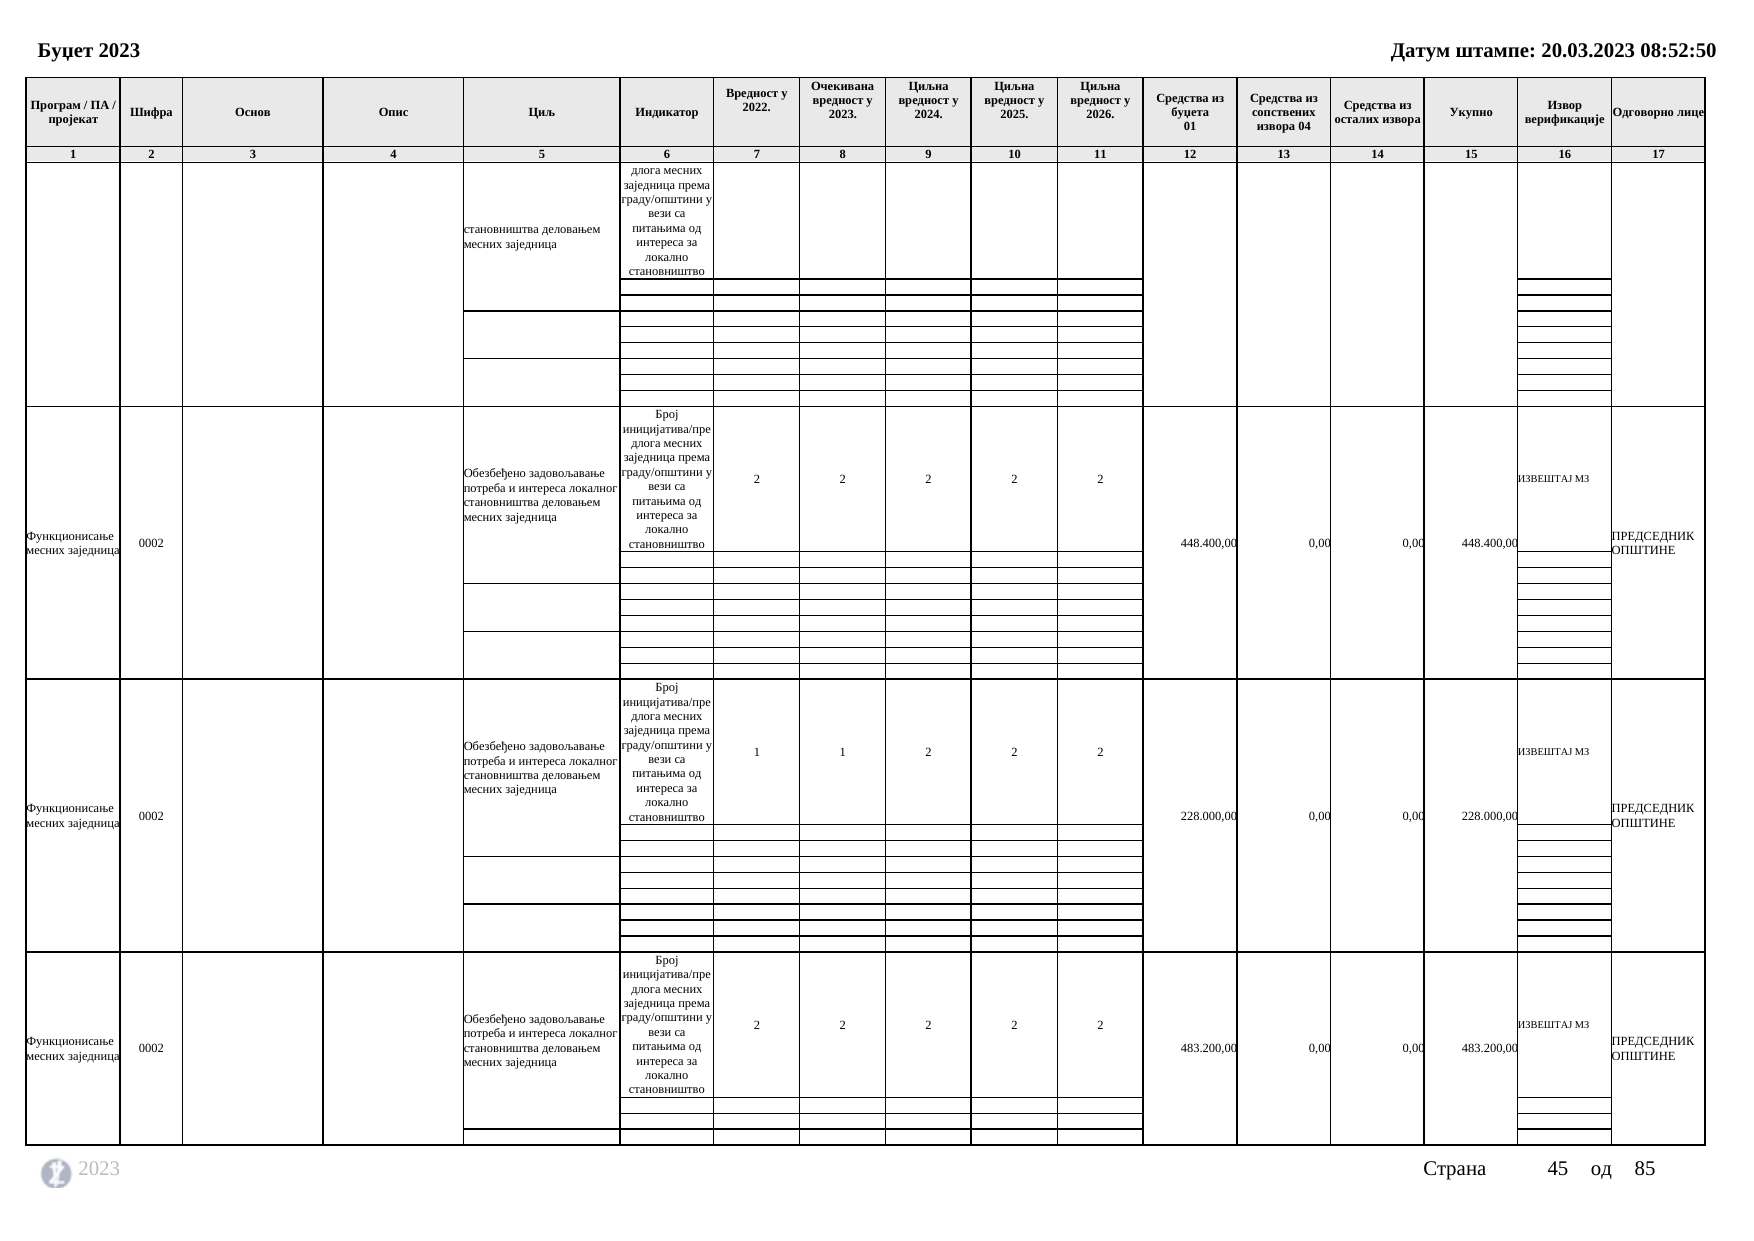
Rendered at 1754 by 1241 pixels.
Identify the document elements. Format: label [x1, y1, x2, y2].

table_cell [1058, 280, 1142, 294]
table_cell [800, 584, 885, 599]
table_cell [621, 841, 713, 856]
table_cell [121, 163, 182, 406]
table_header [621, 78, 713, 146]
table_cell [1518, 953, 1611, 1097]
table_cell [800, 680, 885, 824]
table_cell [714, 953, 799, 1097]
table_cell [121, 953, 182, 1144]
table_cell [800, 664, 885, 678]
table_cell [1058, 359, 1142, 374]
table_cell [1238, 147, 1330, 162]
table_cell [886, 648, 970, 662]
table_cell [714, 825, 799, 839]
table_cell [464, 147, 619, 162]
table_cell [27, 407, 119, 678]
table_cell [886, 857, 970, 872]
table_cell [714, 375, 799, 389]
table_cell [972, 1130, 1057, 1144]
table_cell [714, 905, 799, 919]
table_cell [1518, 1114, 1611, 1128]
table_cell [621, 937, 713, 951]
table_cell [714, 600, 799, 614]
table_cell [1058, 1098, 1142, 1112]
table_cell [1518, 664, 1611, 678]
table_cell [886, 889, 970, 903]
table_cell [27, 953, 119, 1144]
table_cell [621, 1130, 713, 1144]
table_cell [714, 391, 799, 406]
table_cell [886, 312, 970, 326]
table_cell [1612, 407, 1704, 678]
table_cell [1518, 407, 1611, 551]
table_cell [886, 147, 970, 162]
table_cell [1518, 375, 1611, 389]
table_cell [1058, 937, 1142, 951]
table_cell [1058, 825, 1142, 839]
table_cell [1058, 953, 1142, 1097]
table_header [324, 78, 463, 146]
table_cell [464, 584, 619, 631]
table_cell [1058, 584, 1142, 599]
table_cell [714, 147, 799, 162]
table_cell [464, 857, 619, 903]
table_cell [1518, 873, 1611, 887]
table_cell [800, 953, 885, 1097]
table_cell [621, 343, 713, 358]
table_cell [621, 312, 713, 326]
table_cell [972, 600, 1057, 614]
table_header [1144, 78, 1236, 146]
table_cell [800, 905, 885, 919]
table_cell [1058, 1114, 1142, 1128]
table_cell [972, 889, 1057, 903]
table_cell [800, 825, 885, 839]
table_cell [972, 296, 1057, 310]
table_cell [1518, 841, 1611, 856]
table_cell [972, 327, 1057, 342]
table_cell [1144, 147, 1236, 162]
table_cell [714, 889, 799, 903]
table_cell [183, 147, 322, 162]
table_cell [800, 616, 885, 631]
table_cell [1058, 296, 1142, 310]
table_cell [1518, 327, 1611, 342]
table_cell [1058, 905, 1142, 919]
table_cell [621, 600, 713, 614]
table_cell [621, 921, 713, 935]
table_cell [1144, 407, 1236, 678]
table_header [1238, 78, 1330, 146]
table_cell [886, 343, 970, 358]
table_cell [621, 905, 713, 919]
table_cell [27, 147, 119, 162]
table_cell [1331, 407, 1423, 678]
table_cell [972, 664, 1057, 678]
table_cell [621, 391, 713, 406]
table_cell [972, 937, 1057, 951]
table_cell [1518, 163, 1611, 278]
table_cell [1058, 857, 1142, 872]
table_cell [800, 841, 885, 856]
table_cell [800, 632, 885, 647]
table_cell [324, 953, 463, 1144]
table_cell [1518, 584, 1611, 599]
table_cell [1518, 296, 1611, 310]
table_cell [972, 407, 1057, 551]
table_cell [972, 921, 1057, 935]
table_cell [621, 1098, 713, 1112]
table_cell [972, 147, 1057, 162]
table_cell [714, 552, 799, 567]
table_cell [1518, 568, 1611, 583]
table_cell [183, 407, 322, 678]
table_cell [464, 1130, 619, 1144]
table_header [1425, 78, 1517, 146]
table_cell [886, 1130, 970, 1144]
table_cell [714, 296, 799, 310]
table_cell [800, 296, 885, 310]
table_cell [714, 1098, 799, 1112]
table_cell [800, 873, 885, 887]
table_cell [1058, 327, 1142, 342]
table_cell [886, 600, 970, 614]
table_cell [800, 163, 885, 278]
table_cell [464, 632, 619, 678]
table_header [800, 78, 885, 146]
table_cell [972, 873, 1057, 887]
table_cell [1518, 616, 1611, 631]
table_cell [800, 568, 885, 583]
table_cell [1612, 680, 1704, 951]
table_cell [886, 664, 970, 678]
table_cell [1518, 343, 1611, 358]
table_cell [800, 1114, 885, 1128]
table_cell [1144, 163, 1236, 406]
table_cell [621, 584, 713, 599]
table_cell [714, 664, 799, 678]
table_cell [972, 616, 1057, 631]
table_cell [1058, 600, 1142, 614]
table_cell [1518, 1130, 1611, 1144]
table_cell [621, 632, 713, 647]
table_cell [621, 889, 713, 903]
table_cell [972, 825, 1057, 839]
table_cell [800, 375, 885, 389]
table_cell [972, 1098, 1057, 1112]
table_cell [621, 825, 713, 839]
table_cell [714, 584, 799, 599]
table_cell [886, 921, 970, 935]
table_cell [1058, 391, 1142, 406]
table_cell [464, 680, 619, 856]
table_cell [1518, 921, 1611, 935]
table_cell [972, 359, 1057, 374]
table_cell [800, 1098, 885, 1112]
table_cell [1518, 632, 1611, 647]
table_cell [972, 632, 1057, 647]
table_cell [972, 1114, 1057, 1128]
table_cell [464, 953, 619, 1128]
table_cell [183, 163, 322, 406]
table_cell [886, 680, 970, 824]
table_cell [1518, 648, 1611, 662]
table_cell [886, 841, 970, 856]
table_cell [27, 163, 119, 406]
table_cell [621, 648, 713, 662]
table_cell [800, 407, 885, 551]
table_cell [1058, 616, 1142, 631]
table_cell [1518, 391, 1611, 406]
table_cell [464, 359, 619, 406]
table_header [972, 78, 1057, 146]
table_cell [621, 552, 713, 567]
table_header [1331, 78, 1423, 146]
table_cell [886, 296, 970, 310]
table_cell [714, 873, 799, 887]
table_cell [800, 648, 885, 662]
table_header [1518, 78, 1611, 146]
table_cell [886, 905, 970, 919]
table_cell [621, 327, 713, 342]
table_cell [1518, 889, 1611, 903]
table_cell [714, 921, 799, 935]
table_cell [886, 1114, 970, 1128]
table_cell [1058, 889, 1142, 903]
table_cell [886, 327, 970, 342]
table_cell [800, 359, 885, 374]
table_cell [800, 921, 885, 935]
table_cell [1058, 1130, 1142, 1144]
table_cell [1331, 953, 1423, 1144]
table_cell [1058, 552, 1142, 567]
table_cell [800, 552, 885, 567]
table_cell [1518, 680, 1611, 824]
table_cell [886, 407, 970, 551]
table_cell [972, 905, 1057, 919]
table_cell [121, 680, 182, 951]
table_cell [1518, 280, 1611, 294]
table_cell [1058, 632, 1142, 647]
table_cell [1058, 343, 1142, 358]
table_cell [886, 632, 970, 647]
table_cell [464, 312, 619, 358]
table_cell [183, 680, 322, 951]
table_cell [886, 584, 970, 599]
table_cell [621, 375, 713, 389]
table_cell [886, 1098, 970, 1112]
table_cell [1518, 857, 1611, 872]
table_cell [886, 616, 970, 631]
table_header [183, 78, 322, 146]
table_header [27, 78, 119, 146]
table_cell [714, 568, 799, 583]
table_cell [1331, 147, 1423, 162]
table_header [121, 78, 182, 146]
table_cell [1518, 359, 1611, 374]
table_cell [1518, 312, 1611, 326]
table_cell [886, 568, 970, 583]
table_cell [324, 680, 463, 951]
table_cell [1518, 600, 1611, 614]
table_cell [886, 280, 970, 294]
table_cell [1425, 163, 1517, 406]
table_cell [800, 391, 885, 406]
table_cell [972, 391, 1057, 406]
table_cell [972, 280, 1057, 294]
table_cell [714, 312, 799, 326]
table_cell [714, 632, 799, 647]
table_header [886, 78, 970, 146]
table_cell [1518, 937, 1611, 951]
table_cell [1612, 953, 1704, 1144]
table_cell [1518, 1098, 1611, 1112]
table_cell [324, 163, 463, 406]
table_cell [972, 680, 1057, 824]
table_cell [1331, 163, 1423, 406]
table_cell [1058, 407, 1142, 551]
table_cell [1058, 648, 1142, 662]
picture [37, 1155, 75, 1188]
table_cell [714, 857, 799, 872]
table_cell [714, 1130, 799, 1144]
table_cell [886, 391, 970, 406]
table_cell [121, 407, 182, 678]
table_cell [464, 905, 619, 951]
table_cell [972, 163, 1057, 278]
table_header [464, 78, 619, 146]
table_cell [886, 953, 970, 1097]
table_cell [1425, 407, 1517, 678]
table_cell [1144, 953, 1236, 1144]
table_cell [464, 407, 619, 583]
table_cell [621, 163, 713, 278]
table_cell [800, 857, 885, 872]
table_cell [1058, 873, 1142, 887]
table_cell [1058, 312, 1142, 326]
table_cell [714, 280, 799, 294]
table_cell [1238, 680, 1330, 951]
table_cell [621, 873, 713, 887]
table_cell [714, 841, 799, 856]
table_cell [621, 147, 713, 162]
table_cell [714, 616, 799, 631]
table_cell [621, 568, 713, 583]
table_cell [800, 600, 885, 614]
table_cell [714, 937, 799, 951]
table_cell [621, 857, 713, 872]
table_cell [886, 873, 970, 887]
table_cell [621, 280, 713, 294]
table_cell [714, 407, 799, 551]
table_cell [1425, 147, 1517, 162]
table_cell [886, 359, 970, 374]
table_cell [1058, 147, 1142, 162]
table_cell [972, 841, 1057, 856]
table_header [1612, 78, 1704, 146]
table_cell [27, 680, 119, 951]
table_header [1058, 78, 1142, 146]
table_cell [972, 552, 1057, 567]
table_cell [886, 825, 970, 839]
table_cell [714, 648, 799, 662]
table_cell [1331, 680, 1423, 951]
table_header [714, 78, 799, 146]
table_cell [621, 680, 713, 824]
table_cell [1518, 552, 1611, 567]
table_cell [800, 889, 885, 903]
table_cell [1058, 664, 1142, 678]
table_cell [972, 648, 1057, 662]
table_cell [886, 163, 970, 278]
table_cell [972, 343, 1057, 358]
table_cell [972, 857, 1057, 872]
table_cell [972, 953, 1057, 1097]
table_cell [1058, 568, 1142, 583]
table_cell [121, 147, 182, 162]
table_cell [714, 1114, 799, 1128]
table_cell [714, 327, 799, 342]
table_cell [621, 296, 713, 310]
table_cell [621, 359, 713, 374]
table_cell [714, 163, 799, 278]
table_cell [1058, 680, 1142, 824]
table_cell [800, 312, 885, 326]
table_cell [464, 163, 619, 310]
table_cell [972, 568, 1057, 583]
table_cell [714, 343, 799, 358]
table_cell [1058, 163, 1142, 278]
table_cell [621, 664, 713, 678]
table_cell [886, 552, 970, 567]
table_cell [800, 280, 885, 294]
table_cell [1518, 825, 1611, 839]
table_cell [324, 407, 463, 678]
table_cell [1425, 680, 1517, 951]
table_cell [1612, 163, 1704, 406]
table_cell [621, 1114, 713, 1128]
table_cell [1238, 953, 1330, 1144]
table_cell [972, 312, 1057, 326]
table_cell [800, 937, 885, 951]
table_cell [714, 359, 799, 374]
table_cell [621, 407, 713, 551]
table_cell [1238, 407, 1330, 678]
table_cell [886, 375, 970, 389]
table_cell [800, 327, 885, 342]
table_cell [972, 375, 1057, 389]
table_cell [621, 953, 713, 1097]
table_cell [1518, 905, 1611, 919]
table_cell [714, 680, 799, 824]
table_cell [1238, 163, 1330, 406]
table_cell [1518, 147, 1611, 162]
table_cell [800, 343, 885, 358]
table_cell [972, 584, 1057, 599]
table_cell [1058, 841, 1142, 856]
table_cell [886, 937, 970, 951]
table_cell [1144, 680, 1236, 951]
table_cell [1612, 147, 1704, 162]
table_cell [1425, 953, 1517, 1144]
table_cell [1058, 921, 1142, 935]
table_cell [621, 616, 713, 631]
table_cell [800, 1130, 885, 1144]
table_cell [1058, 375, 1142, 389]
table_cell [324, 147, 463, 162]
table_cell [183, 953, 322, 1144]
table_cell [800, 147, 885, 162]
